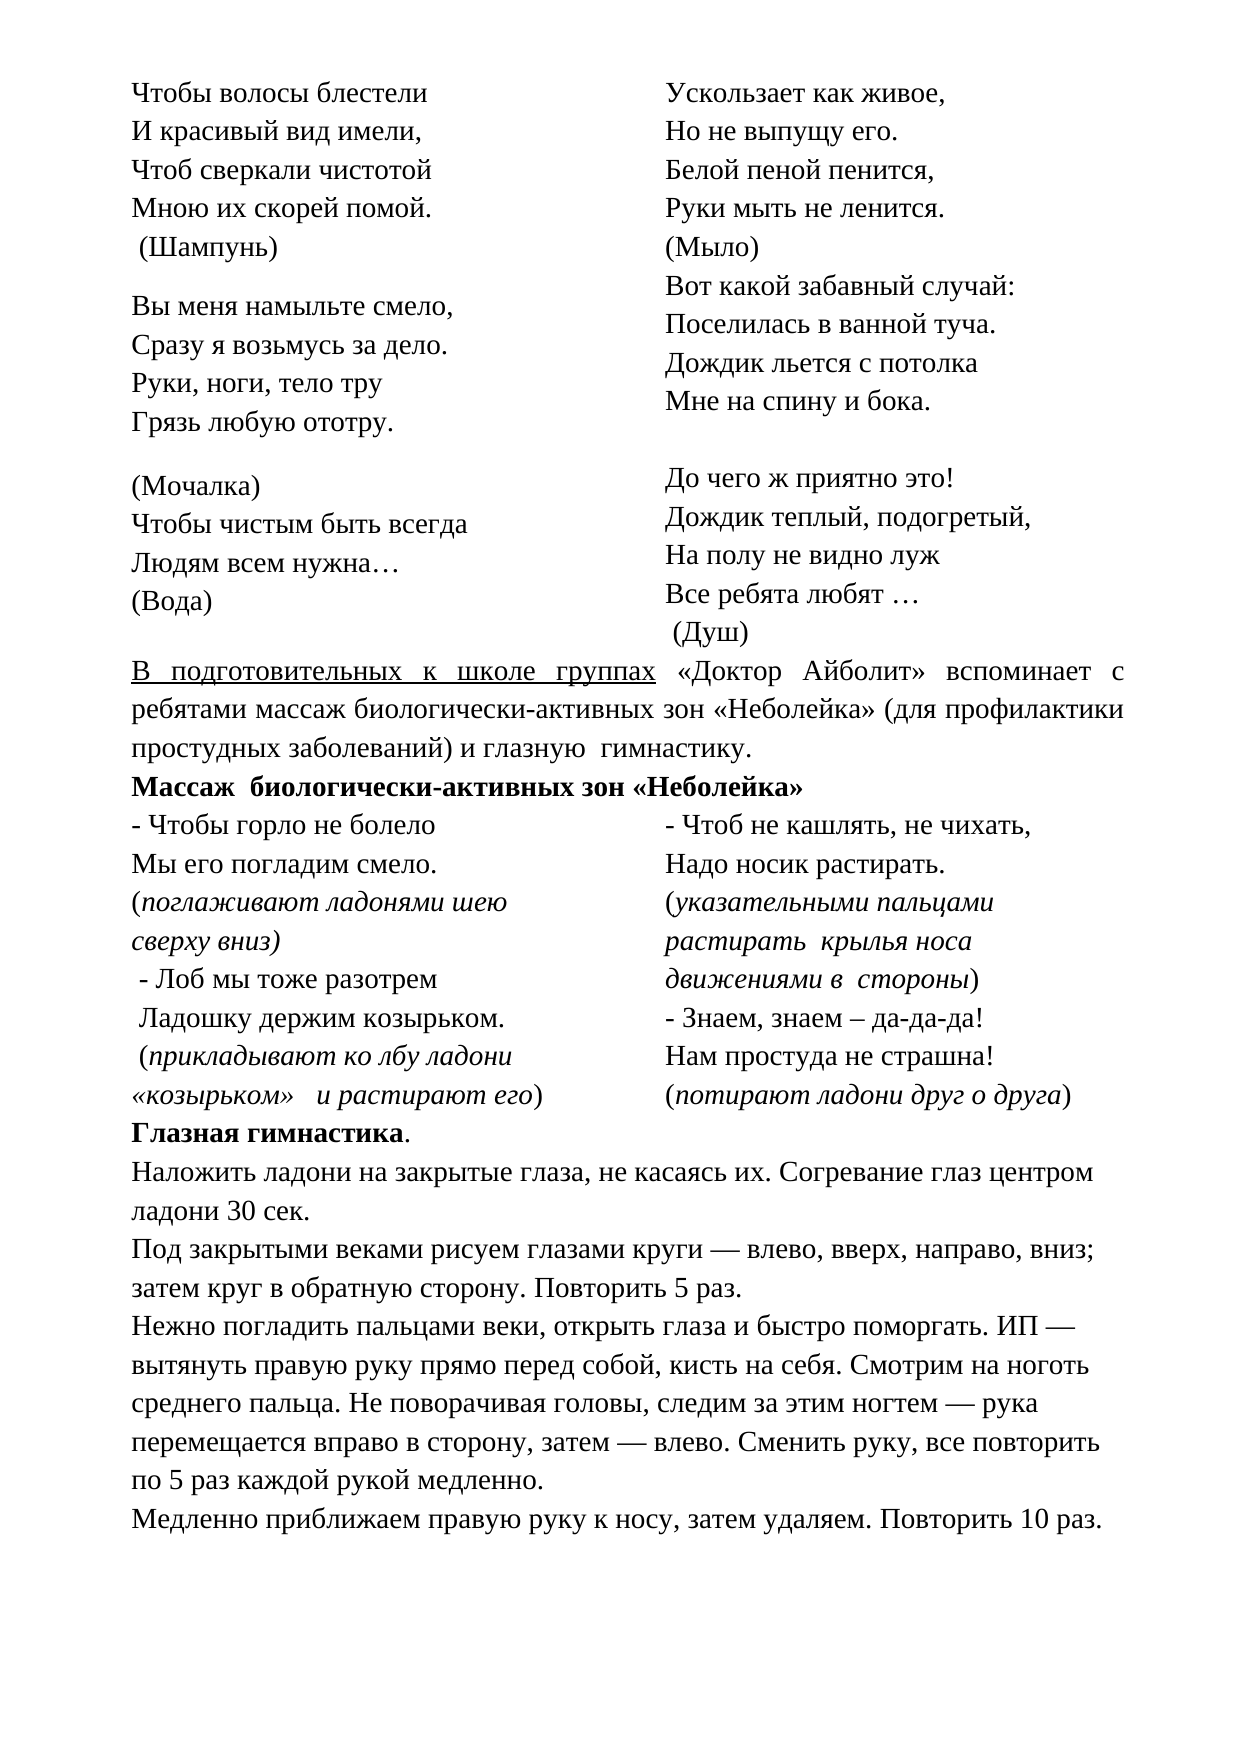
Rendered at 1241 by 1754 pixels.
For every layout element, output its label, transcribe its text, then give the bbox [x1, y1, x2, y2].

text (прикладывают ко лбу ладони «козырьком» и растирают его) [131, 1038, 591, 1111]
text Чтобы чистым быть всегда [131, 506, 591, 540]
text Но не выпущу его. [665, 113, 1125, 147]
text И красивый вид имели, [131, 113, 591, 147]
text В подготовительных к школе группах «Доктор Айболит» вспоминает с ребятами массаж биологически-активных зон «Неболейка» (для профилактики простудных заболеваний) и глазную гимнастику. [131, 653, 1125, 764]
text движениями в стороны) [665, 961, 1125, 995]
text (Шампунь) [131, 229, 591, 263]
text Нам простуда не страшна! [665, 1038, 1125, 1072]
text Все ребята любят … [665, 576, 1125, 609]
text Дождик теплый, подогретый, [665, 499, 1125, 532]
text Медленно приближаем правую руку к носу, затем удаляем. Повторить 10 раз. [131, 1501, 1125, 1534]
text Чтобы волосы блестели [131, 75, 591, 108]
text Ускользает как живое, [665, 75, 1125, 108]
text Ладошку держим козырьком. [131, 1000, 591, 1033]
text Руки мыть не ленится. [665, 191, 1125, 224]
text Чтоб сверкали чистотой [131, 152, 591, 186]
text (потирают ладони друг о друга) [665, 1077, 1125, 1111]
text Нежно погладить пальцами веки, открыть глаза и быстро поморгать. ИП — вытянуть правую руку прямо перед собой, кисть на себя. Смотрим на ноготь среднего пальца. Не поворачивая головы, следим за этим ногтем — рука перемещается вправо в сторону, затем — влево. Сменить руку, все повторить по 5 раз каждой рукой медленно. [131, 1308, 1125, 1496]
text - Знаем, знаем – да-да-да! [665, 1000, 1125, 1033]
text (Мыло) [665, 229, 1125, 263]
text - Чтобы горло не болело Мы его погладим смело. (поглаживают ладонями шею сверху вниз) [131, 807, 591, 956]
text Под закрытыми веками рисуем глазами круги — влево, вверх, направо, вниз; затем круг в обратную сторону. Повторить 5 раз. [131, 1231, 1125, 1303]
text Белой пеной пенится, [665, 152, 1125, 186]
text Вот какой забавный случай: [665, 268, 1125, 301]
text - Лоб мы тоже разотрем [131, 961, 591, 995]
text Дождик льется с потолка [665, 345, 1125, 378]
text На полу не видно луж [665, 537, 1125, 571]
text Наложить ладони на закрытые глаза, не касаясь их. Согревание глаз центром ладони 30 сек. [131, 1154, 1125, 1226]
text Людям всем нужна… [131, 545, 591, 578]
text До чего ж приятно это! [665, 460, 1125, 494]
text Поселилась в ванной туча. [665, 306, 1125, 340]
text (Душ) [665, 614, 1125, 648]
text (Вода) [131, 583, 591, 617]
text Мне на спину и бока. [665, 383, 1125, 417]
text Сразу я возьмусь за дело. [131, 327, 591, 361]
text Массаж биологически-активных зон «Неболейка» [131, 769, 1125, 802]
text Грязь любую ототру. [131, 404, 591, 438]
text Мною их скорей помой. [131, 191, 591, 224]
text Глазная гимнастика. [131, 1116, 1125, 1149]
text (Мочалка) [131, 468, 591, 501]
text Вы меня намыльте смело, [131, 288, 591, 322]
text Руки, ноги, тело тру [131, 366, 591, 399]
text - Чтоб не кашлять, не чихать, Надо носик растирать. (указательными пальцами растирать крылья носа [665, 807, 1125, 956]
